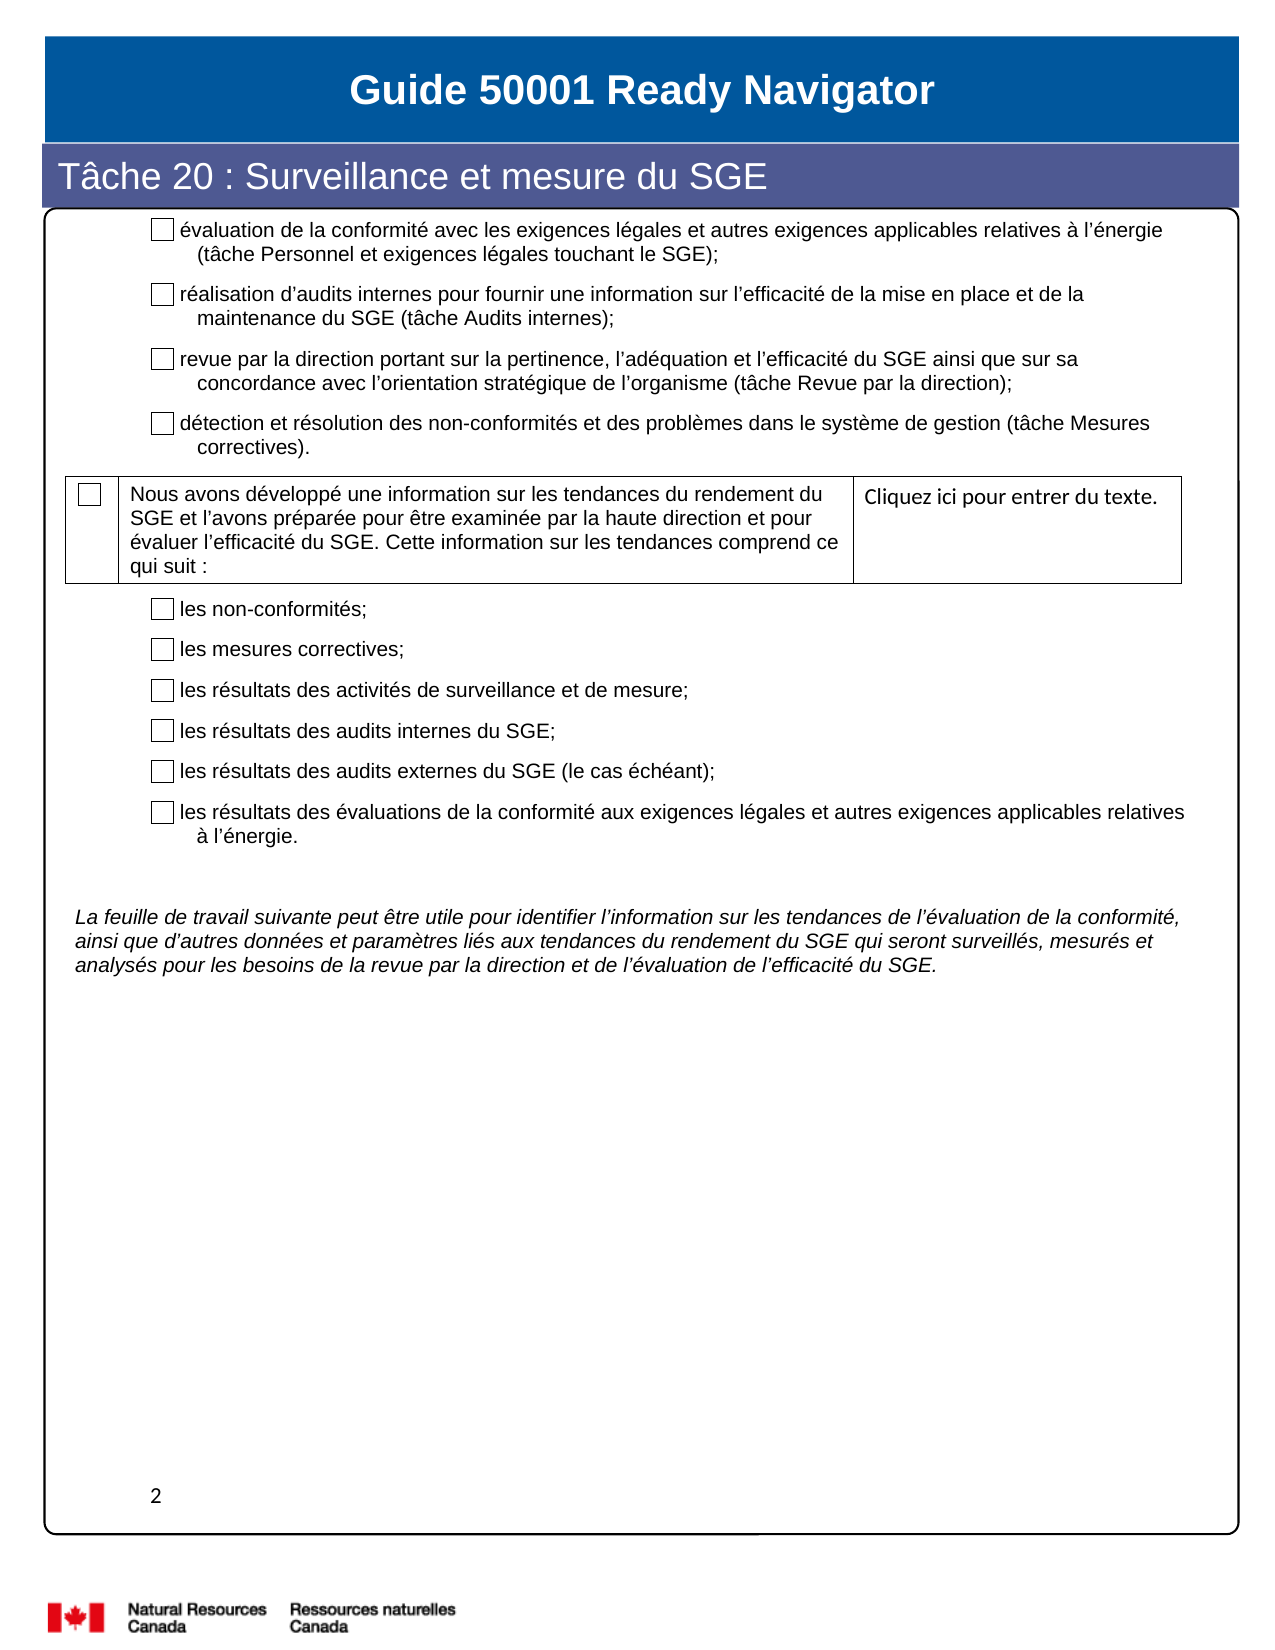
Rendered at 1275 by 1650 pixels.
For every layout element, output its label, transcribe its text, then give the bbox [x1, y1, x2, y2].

text les non-conformités; [150, 597, 1200, 621]
text détection et résolution des non-conformités et des problèmes dans le système de gestion (tâche Mesures correctives). [150, 411, 1200, 459]
text La feuille de travail suivante peut être utile pour identifier l’information sur les tendances de l’évaluation de la conformité, ainsi que d’autres données et paramètres liés aux tendances du rendement du SGE qui seront surveillés, mesurés et analysés pour les besoins de la revue par la direction et de l’évaluation de l’efficacité du SGE. [75, 905, 1200, 977]
text évaluation de la conformité avec les exigences légales et autres exigences applicables relatives à l’énergie (tâche Personnel et exigences légales touchant le SGE); [150, 217, 1200, 265]
text les résultats des évaluations de la conformité aux exigences légales et autres exigences applicables relatives à l’énergie. [150, 800, 1200, 848]
text les résultats des audits externes du SGE (le cas échéant); [150, 759, 1200, 783]
table_header Nous avons développé une information sur les tendances du rendement du SGE et l’avons préparée pour être examinée par la haute direction et pour évaluer l’efficacité du SGE. Cette information sur les tendances comprend ce qui suit : [119, 477, 853, 583]
text réalisation d’audits internes pour fournir une information sur l’efficacité de la mise en place et de la maintenance du SGE (tâche Audits internes); [150, 282, 1200, 330]
table_header [66, 477, 118, 583]
text les mesures correctives; [150, 637, 1200, 661]
text revue par la direction portant sur la pertinence, l’adéquation et l’efficacité du SGE ainsi que sur sa concordance avec l’orientation stratégique de l’organisme (tâche Revue par la direction); [150, 347, 1200, 394]
text les résultats des activités de surveillance et de mesure; [150, 678, 1200, 702]
picture [47, 1598, 484, 1637]
text les résultats des audits internes du SGE; [150, 718, 1200, 742]
